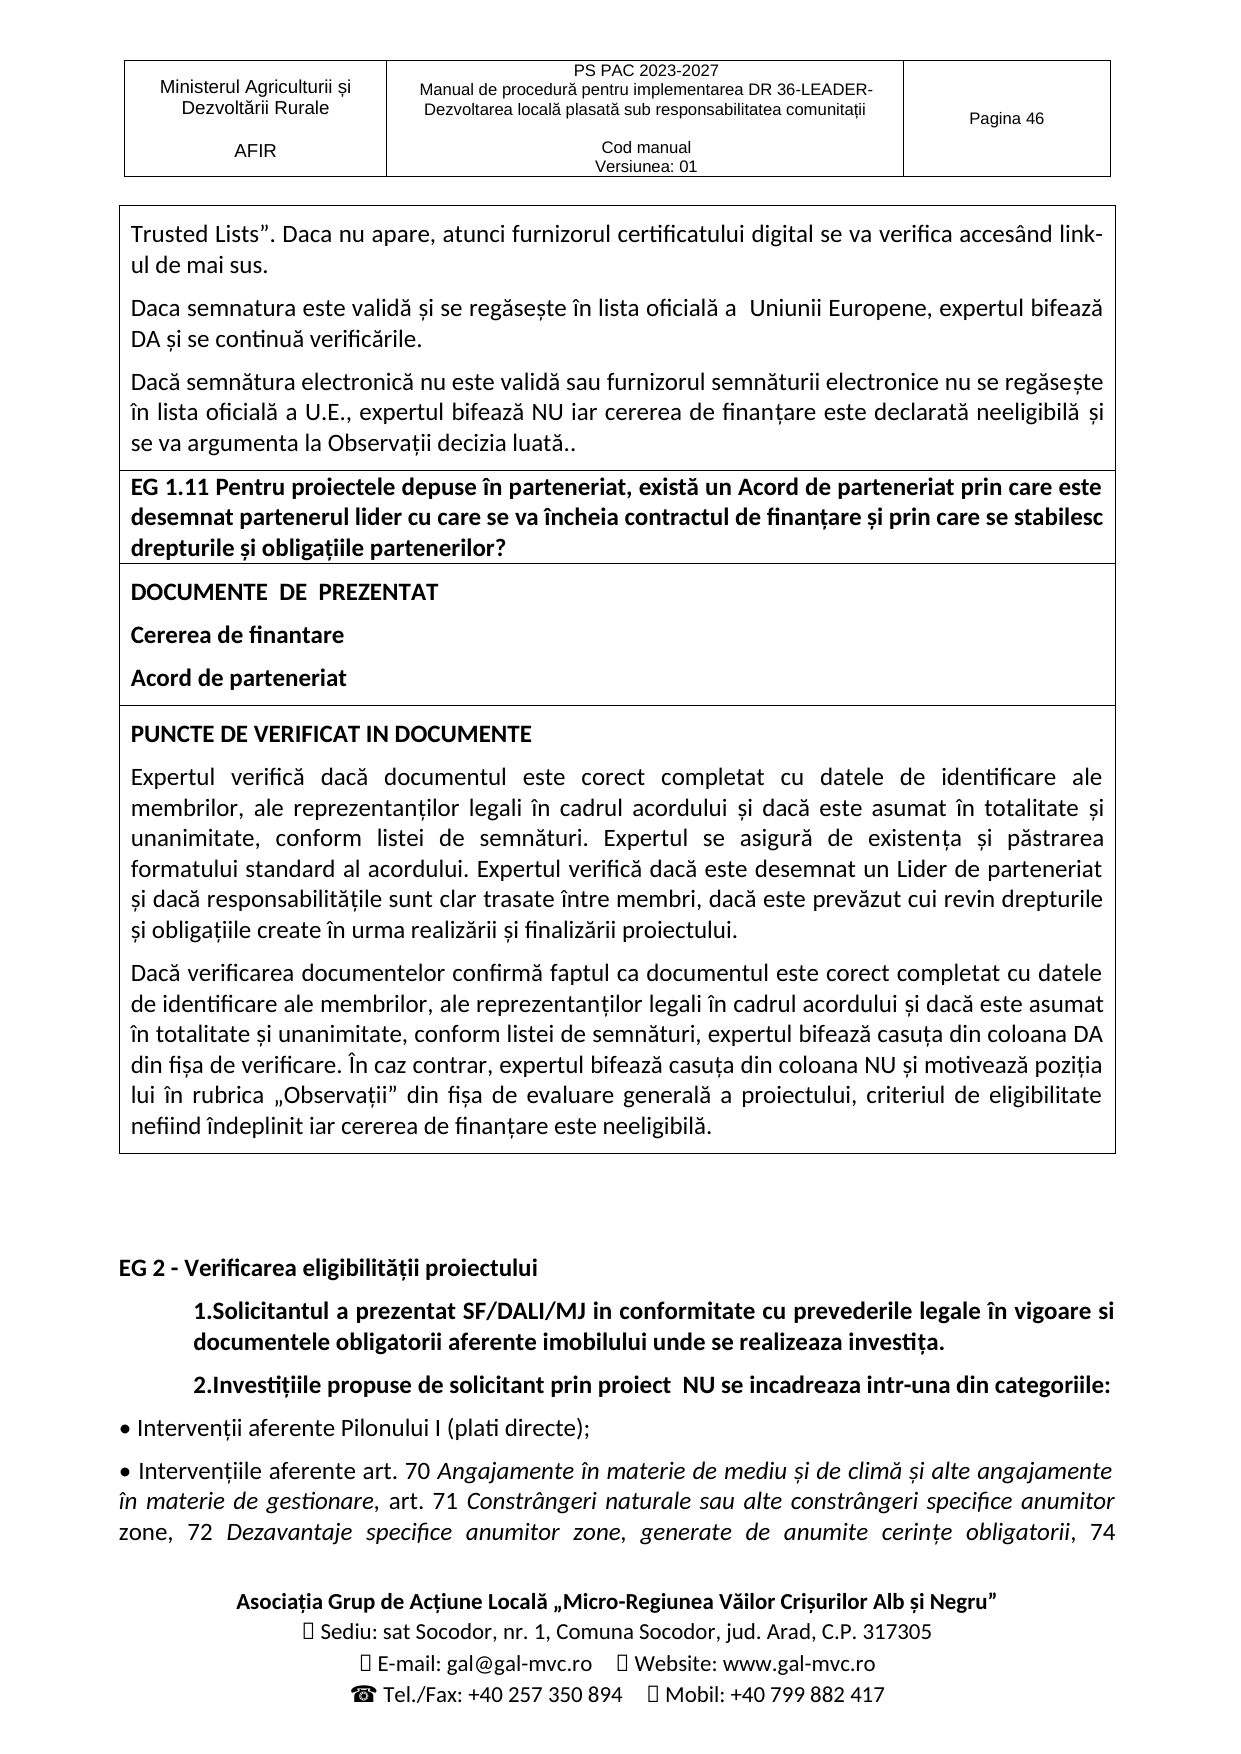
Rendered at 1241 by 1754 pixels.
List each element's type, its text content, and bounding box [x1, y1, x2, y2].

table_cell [120, 206, 1115, 470]
text 1.Solicitantul a prezentat SF/DALI/MJ in conformitate cu prevederile legale în vigoare si documentele obligatorii aferente imobilului unde se realizeaza investiţa. [193, 1295, 1116, 1356]
table_cell EG 1.11 Pentru proiectele depuse în parteneriat, există un Acord de parteneriat prin care este desemnat partenerul lider cu care se va încheia contractul de finanțare și prin care se stabilesc drepturile și obligațiile partenerilor? [120, 471, 1115, 562]
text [119, 1455, 1116, 1547]
table_cell DOCUMENTE DE PREZENTAT Cererea de finantare Acord de parteneriat [120, 564, 1115, 705]
table_cell PUNCTE DE VERIFICAT IN DOCUMENTE Expertul verifică dacă documentul este corect completat cu datele de identificare ale membrilor, ale reprezentanților legali în cadrul acordului și dacă este asumat în totalitate și unanimitate, conform listei de semnături. Expertul se asigură de existența și păstrarea formatului standard al acordului. Expertul verifică dacă este desemnat un Lider de parteneriat și dacă responsabilitățile sunt clar trasate între membri, dacă este prevăzut cui revin drepturile și obligațiile create în urma realizării și finalizării proiectului. Dacă verificarea documentelor confirmă faptul ca documentul este corect completat cu datele de identificare ale membrilor, ale reprezentanților legali în cadrul acordului și dacă este asumat în totalitate și unanimitate, conform listei de semnături, expertul bifează casuţa din coloana DA din fişa de verificare. În caz contrar, expertul bifează casuţa din coloana NU şi motivează poziţia lui în rubrica „Observaţii” din fişa de evaluare generală a proiectului, criteriul de eligibilitate nefiind îndeplinit iar cererea de finanțare este neeligibilă. [120, 706, 1115, 1153]
text EG 2 - Verificarea eligibilităţii proiectului [119, 1252, 1116, 1283]
text • Intervenții aferente Pilonului I (plati directe); [119, 1412, 1116, 1442]
text 2.Investiţiile propuse de solicitant prin proiect NU se incadreaza intr-una din categoriile: [193, 1369, 1116, 1399]
